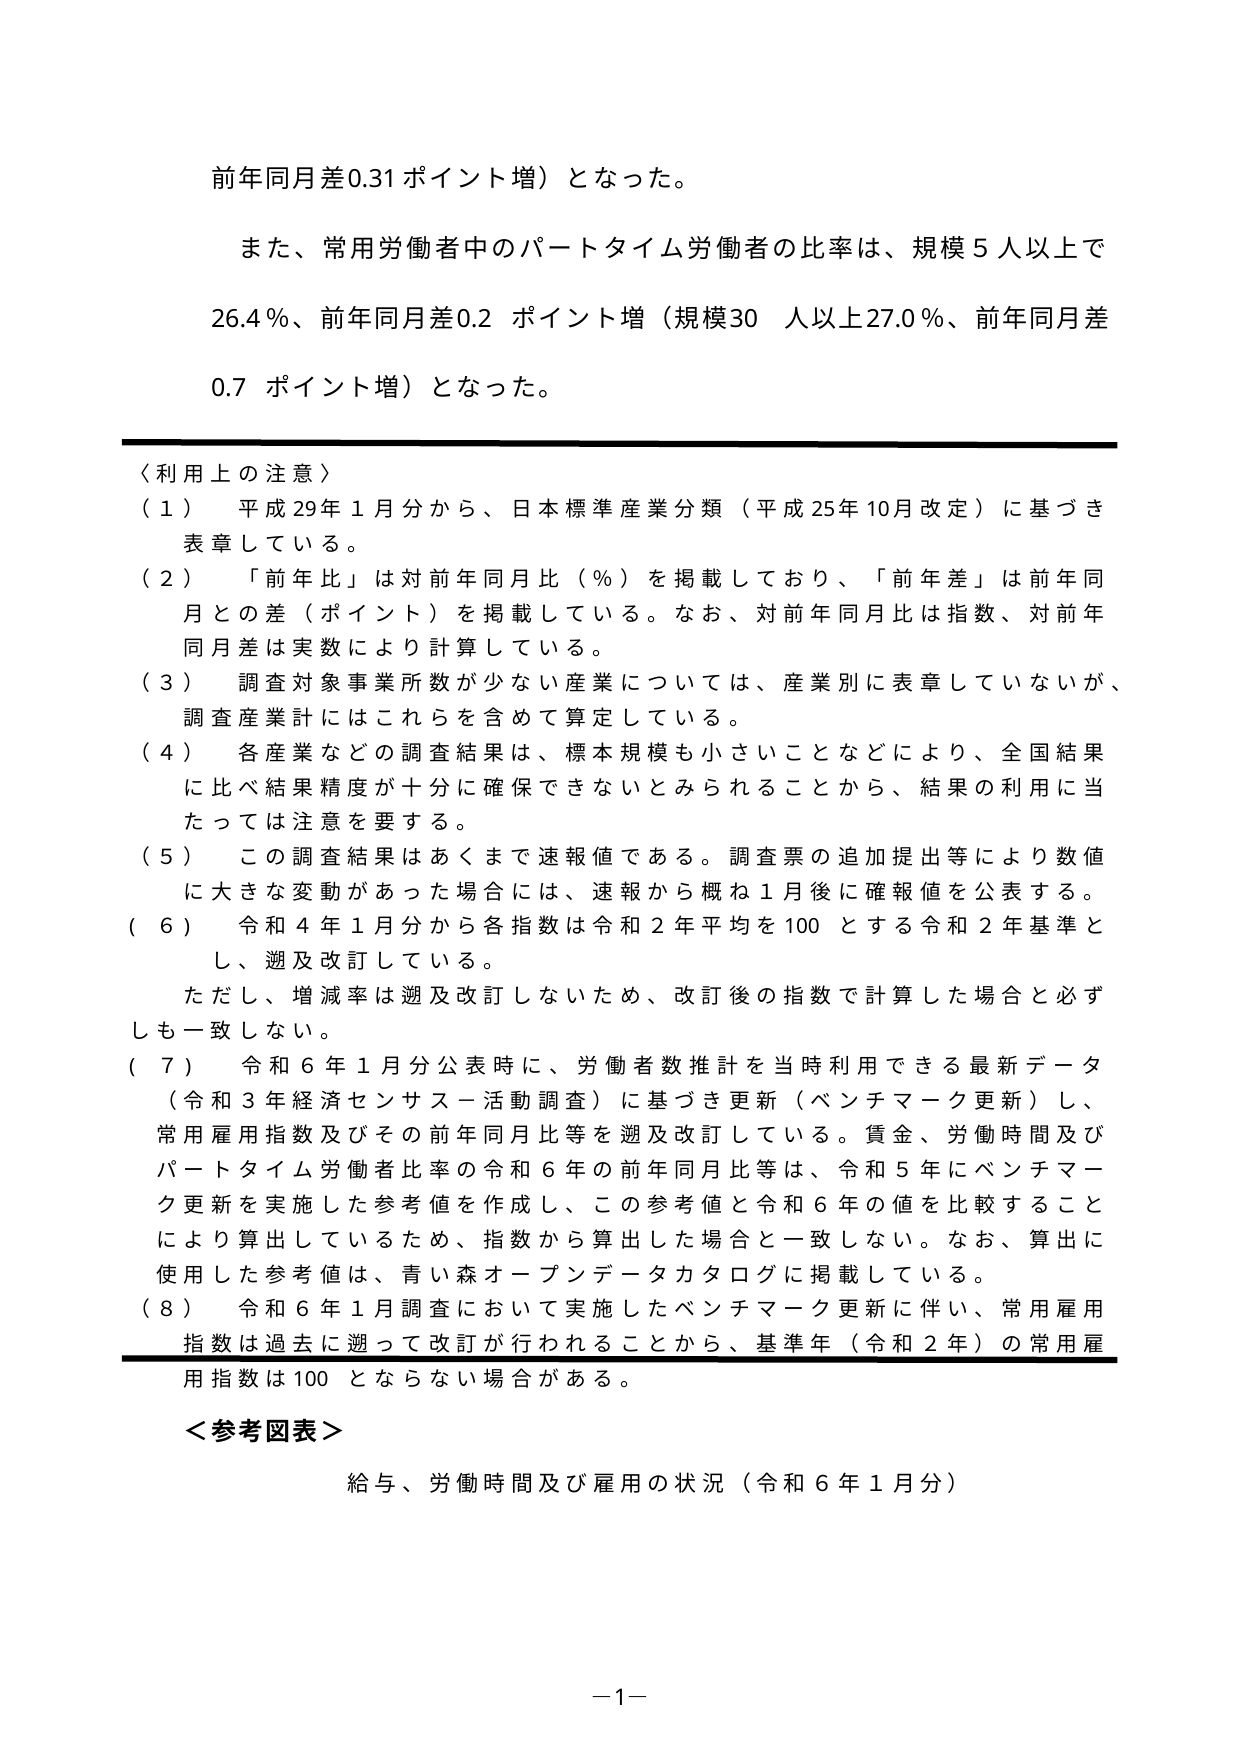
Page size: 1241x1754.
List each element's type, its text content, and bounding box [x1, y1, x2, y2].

text （８） 令和６年１月調査において実施したベンチマーク更新に伴い、常用雇用指数は過去に遡って改訂が行われることから、基準年（令和２年）の常用雇用指数は100とならない場合がある。 [129, 1290, 1111, 1356]
text 給与、労働時間及び雇用の状況（令和６年１月分） [129, 1464, 1111, 1499]
text また、常用労働者中のパートタイム労働者の比率は、規模５人以上で26.4％、前年同月差0.2ポイント増（規模30人以上27.0％、前年同月差0.7ポイント増）となった。 [184, 212, 1111, 421]
text ＜参考図表＞ [129, 1395, 1111, 1464]
text （４） 各産業などの調査結果は、標本規模も小さいことなどにより、全国結果に比べ結果精度が十分に確保できないとみられることから、結果の利用に当たっては注意を要する。 [129, 734, 1111, 838]
text （１） 平成29年１月分から、日本標準産業分類（平成25年10月改定）に基づき表章している。 [129, 490, 1111, 560]
text (６) 令和４年１月分から各指数は令和２年平均を100とする令和２年基準とし、遡及改訂している。 [129, 908, 1111, 977]
text ただし、増減率は遡及改訂しないため、改訂後の指数で計算した場合と必ずしも一致しない。 [129, 977, 1111, 1047]
text （３） 調査対象事業所数が少ない産業については、産業別に表章していないが、調査産業計にはこれらを含めて算定している。 [129, 664, 1111, 734]
text （５） この調査結果はあくまで速報値である。調査票の追加提出等により数値に大きな変動があった場合には、速報から概ね１月後に確報値を公表する。 [129, 838, 1111, 908]
text (７) 令和６年１月分公表時に、労働者数推計を当時利用できる最新データ（令和３年経済センサス－活動調査）に基づき更新（ベンチマーク更新）し、常用雇用指数及びその前年同月比等を遡及改訂している。賃金、労働時間及びパートタイム労働者比率の令和６年の前年同月比等は、令和５年にベンチマーク更新を実施した参考値を作成し、この参考値と令和６年の値を比較することにより算出しているため、指数から算出した場合と一致しない。なお、算出に使用した参考値は、青い森オープンデータカタログに掲載している。 [129, 1047, 1111, 1290]
text 〈利用上の注意〉 [129, 455, 1111, 490]
text （８） 令和６年１月調査において実施したベンチマーク更新に伴い、常用雇用指数は過去に遡って改訂が行われることから、基準年（令和２年）の常用雇用指数は100とならない場合がある。 [129, 1362, 1111, 1395]
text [184, 142, 1111, 212]
text （２） 「前年比」は対前年同月比（％）を掲載しており、「前年差」は前年同月との差（ポイント）を掲載している。なお、対前年同月比は指数、対前年同月差は実数により計算している。 [129, 560, 1111, 664]
